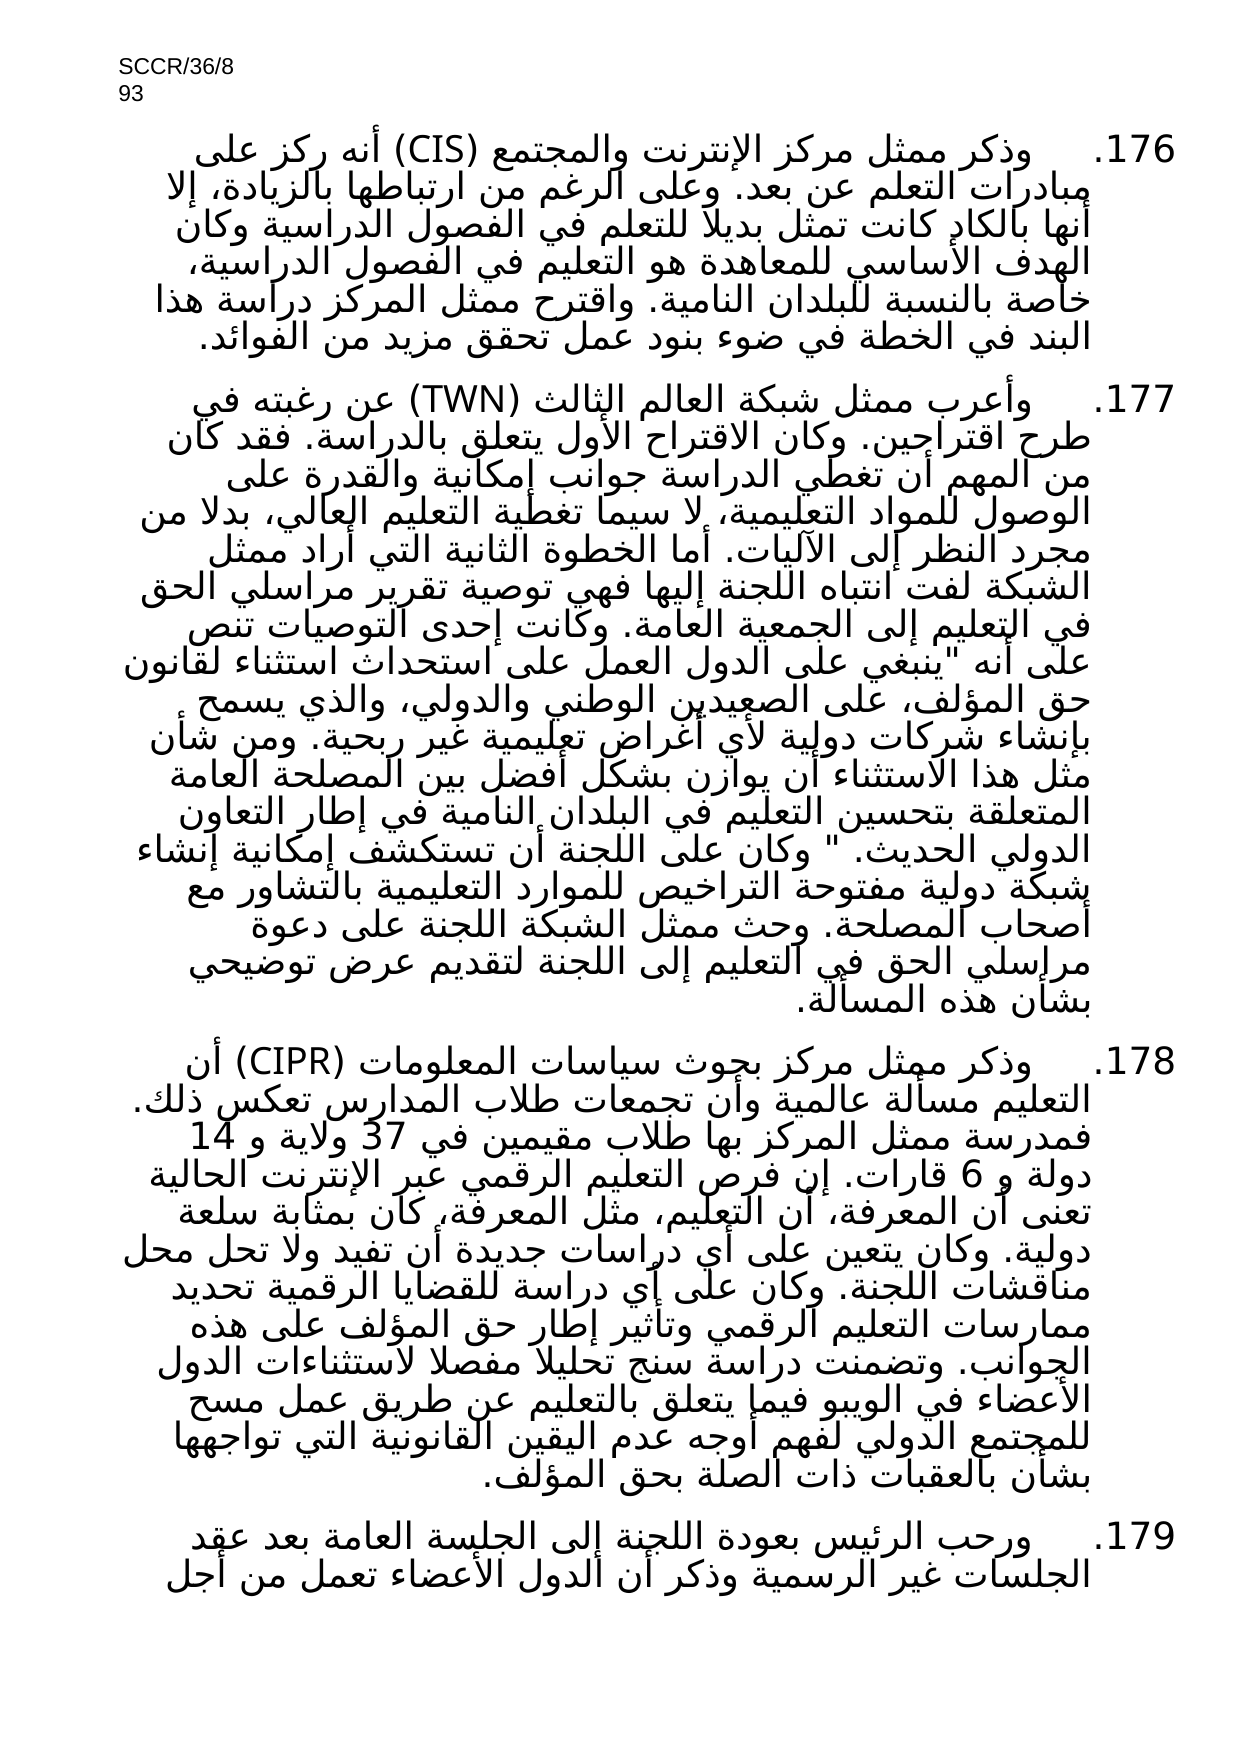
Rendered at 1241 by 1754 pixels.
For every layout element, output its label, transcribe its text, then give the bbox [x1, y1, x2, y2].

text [118, 1520, 1092, 1595]
text وذكر ممثل مركز بحوث سياسات المعلومات (CIPR) أن التعليم مسألة عالمية وأن تجمعات طلاب المدارس تعكس ذلك. فمدرسة ممثل المركز بها طلاب مقيمين في 37 ولاية و 14 دولة و 6 قارات. إن فرص التعليم الرقمي عبر الإنترنت الحالية تعنى أن المعرفة، أن التعليم، مثل المعرفة، كان بمثابة سلعة دولية. وكان يتعين على أي دراسات جديدة أن تفيد ولا تحل محل مناقشات اللجنة. وكان على أي دراسة للقضايا الرقمية تحديد ممارسات التعليم الرقمي وتأثير إطار حق المؤلف على هذه الجوانب. وتضمنت دراسة سنج تحليلا مفصلا لاستثناءات الدول الأعضاء في الويبو فيما يتعلق بالتعليم عن طريق عمل مسح للمجتمع الدولي لفهم أوجه عدم اليقين القانونية التي تواجهها بشأن بالعقبات ذات الصلة بحق المؤلف. [118, 1045, 1092, 1495]
text وأعرب ممثل شبكة العالم الثالث (TWN) عن رغبته في طرح اقتراحين. وكان الاقتراح الأول يتعلق بالدراسة. فقد كان من المهم أن تغطي الدراسة جوانب إمكانية والقدرة على الوصول للمواد التعليمية، لا سيما تغطية التعليم العالي، بدلا من مجرد النظر إلى الآليات. أما الخطوة الثانية التي أراد ممثل الشبكة لفت انتباه اللجنة إليها فهي توصية تقرير مراسلي الحق في التعليم إلى الجمعية العامة. وكانت إحدى التوصيات تنص على أنه "ينبغي على الدول العمل على استحداث استثناء لقانون حق المؤلف، على الصعيدين الوطني والدولي، والذي يسمح بإنشاء شركات دولية لأي أغراض تعليمية غير ربحية. ومن شأن مثل هذا الاستثناء أن يوازن بشكل أفضل بين المصلحة العامة المتعلقة بتحسين التعليم في البلدان النامية في إطار التعاون الدولي الحديث. " وكان على اللجنة أن تستكشف إمكانية إنشاء شبكة دولية مفتوحة التراخيص للموارد التعليمية بالتشاور مع أصحاب المصلحة. وحث ممثل الشبكة اللجنة على دعوة مراسلي الحق في التعليم إلى اللجنة لتقديم عرض توضيحي بشأن هذه المسألة. [118, 382, 1092, 1020]
text وذكر ممثل مركز الإنترنت والمجتمع (CIS) أنه ركز على مبادرات التعلم عن بعد. وعلى الرغم من ارتباطها بالزيادة، إلا أنها بالكاد كانت تمثل بديلا للتعلم في الفصول الدراسية وكان الهدف الأساسي للمعاهدة هو التعليم في الفصول الدراسية، خاصة بالنسبة للبلدان النامية. واقترح ممثل المركز دراسة هذا البند في الخطة في ضوء بنود عمل تحقق مزيد من الفوائد. [118, 132, 1092, 357]
